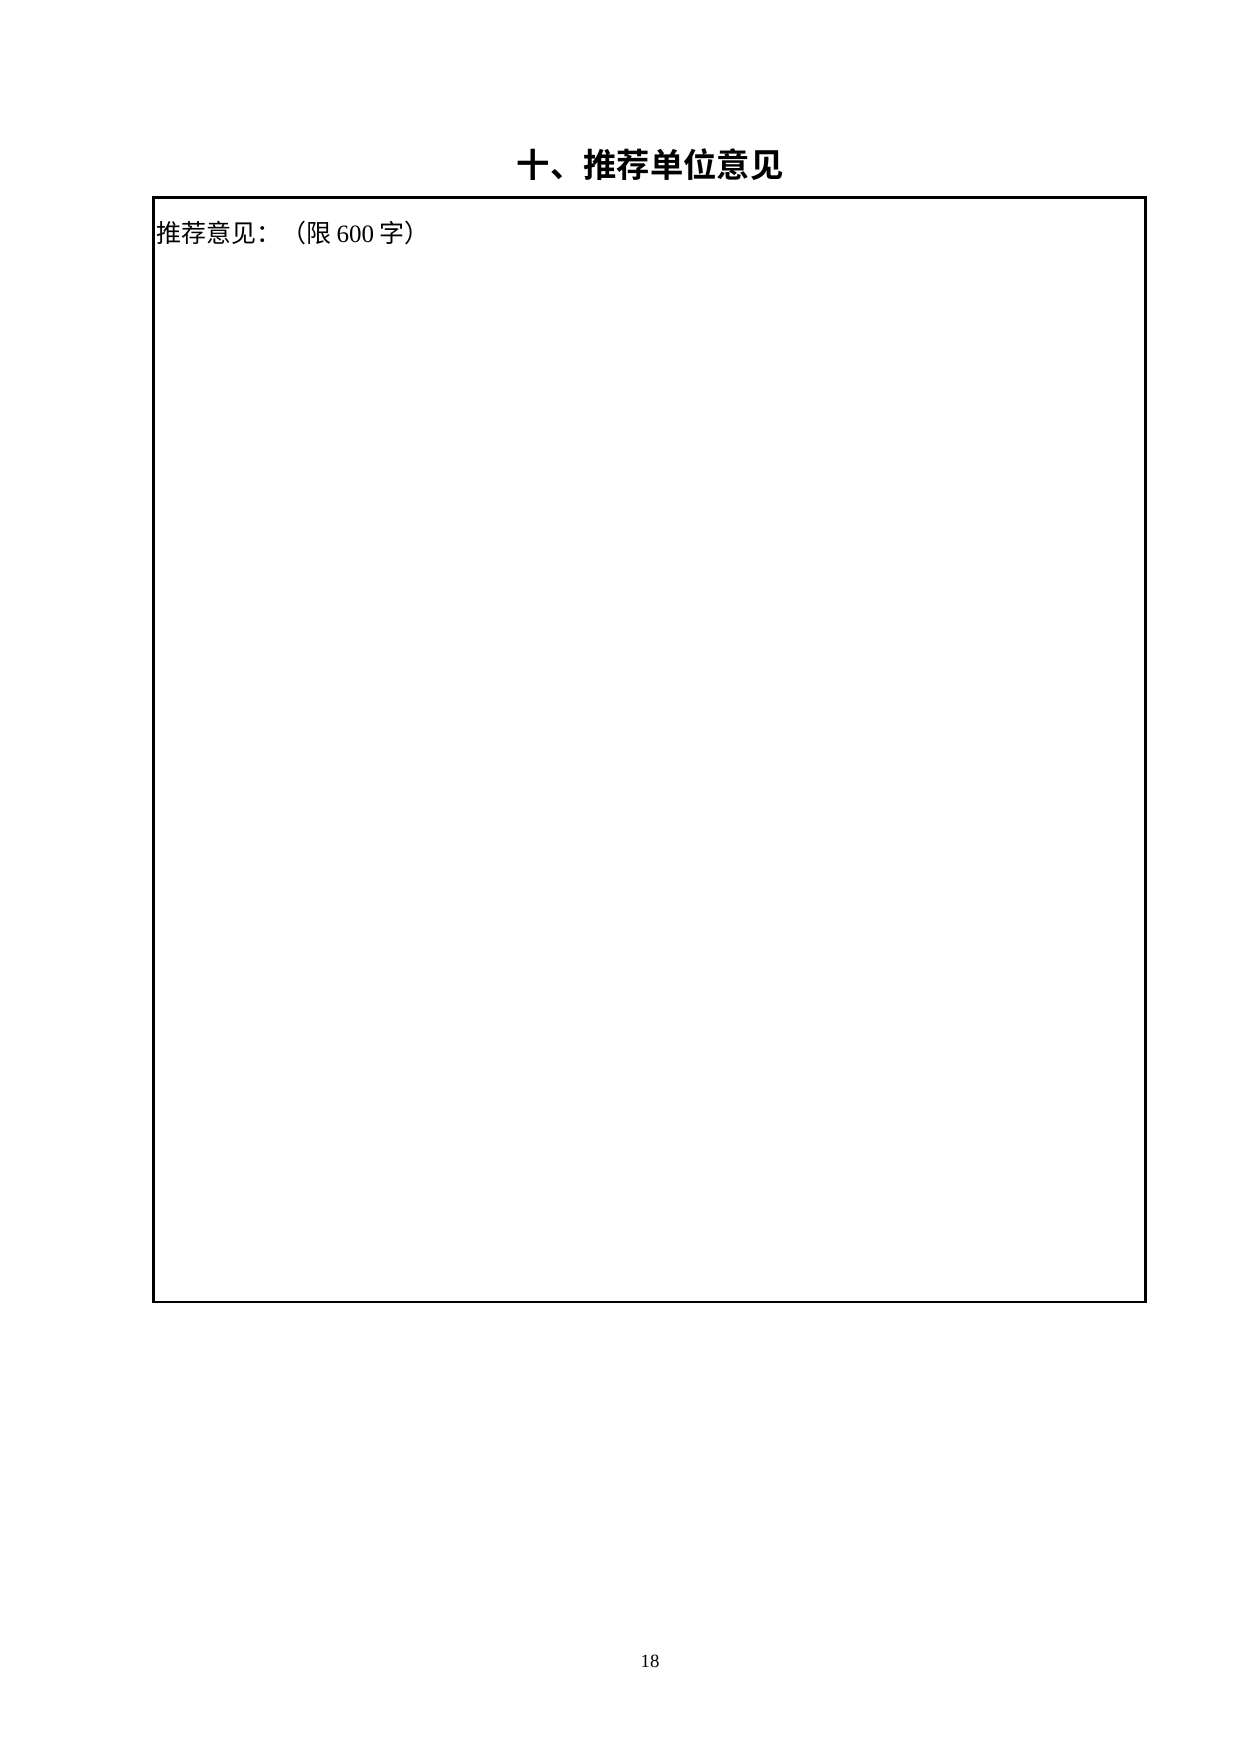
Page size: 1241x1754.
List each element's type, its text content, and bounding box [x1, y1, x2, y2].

table_header 推荐意见：（限600字） [155, 199, 1144, 1301]
subtitle 十、推荐单位意见 [148, 131, 1152, 196]
